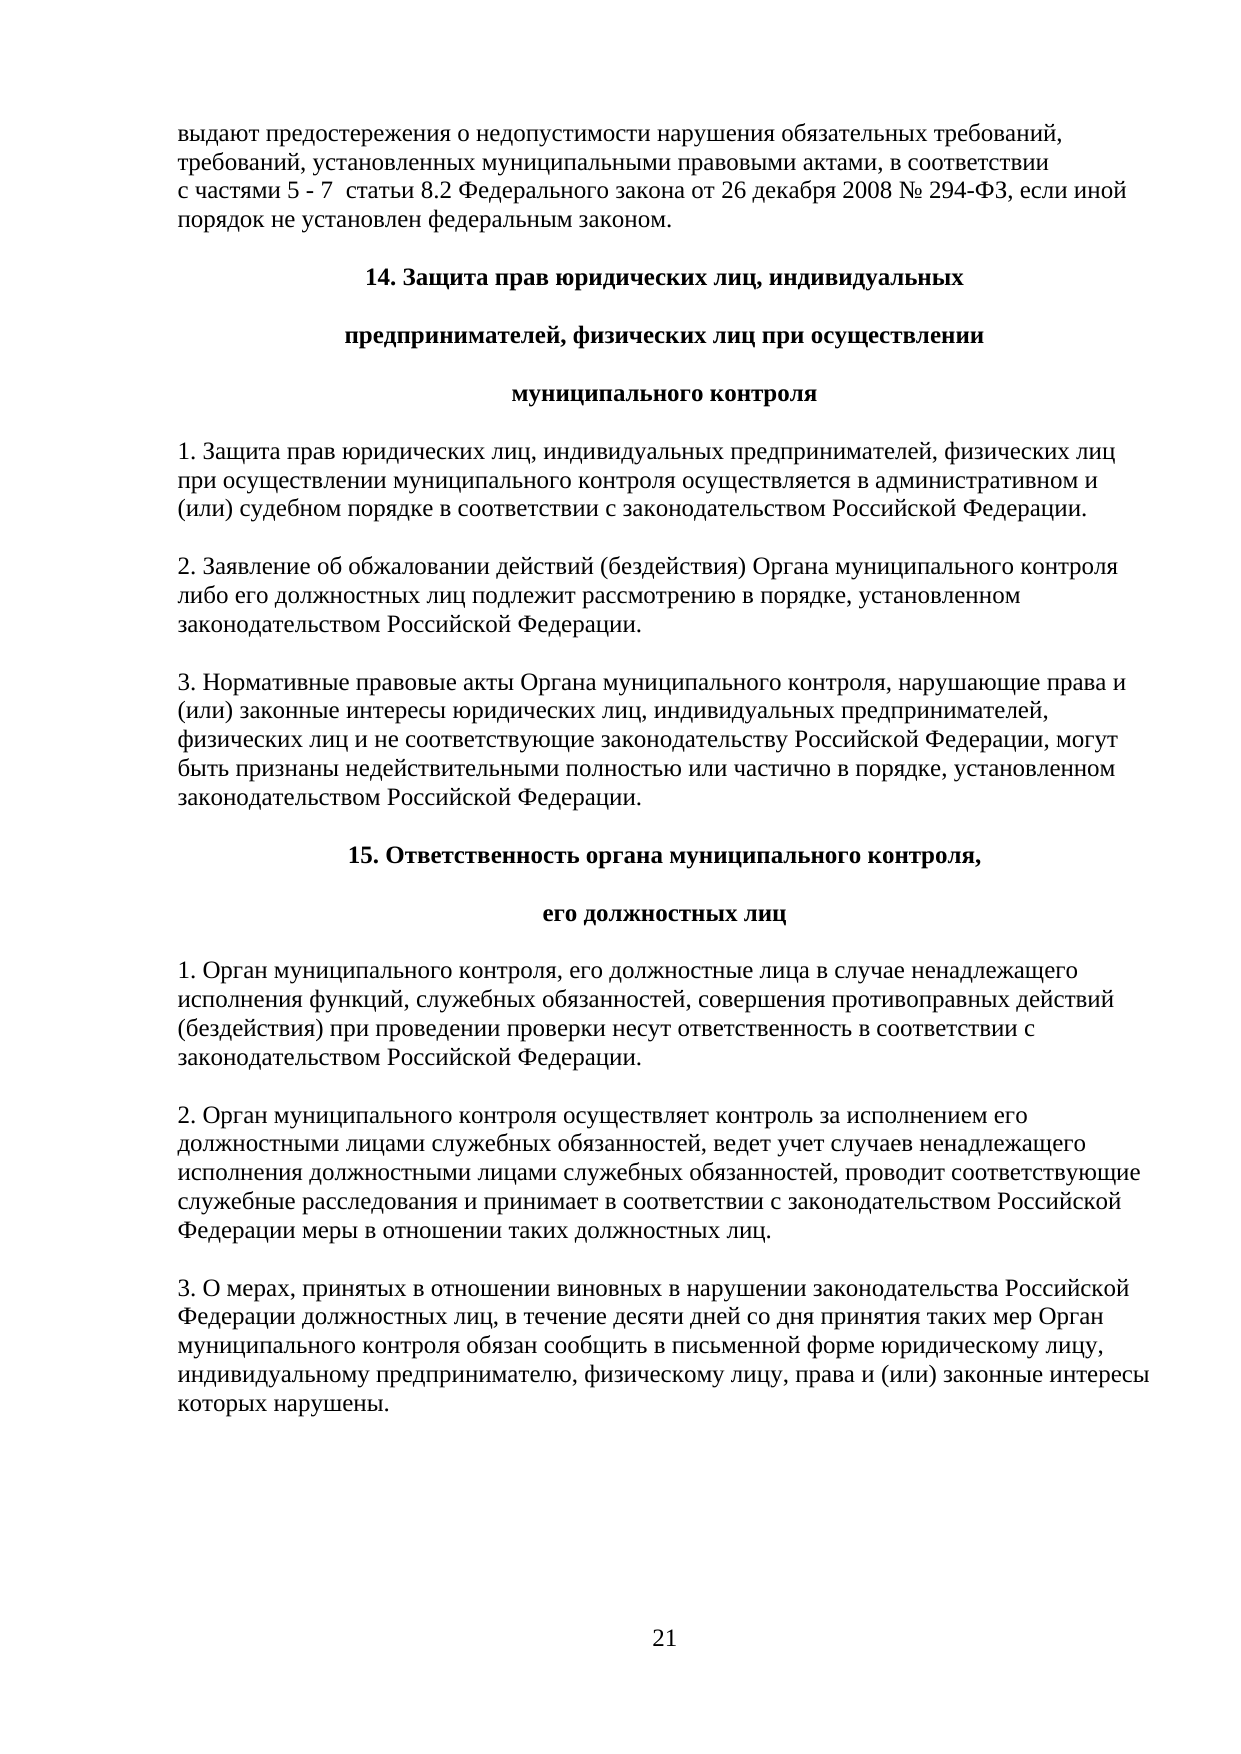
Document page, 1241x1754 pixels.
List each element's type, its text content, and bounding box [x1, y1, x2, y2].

text 1. Защита прав юридических лиц, индивидуальных предпринимателей, физических лиц при осуществлении муниципального контроля осуществляется в административном и (или) судебном порядке в соответствии с законодательством Российской Федерации. [177, 436, 1152, 522]
text предпринимателей, физических лиц при осуществлении [177, 320, 1152, 349]
text 3. О мерах, принятых в отношении виновных в нарушении законодательства Российской Федерации должностных лиц, в течение десяти дней со дня принятия таких мер Орган муниципального контроля обязан сообщить в письменной форме юридическому лицу, индивидуальному предпринимателю, физическому лицу, права и (или) законные интересы которых нарушены. [177, 1273, 1152, 1416]
text 2. Заявление об обжаловании действий (бездействия) Органа муниципального контроля либо его должностных лиц подлежит рассмотрению в порядке, установленном законодательством Российской Федерации. [177, 551, 1152, 638]
text муниципального контроля [177, 378, 1152, 407]
text 2. Орган муниципального контроля осуществляет контроль за исполнением его должностными лицами служебных обязанностей, ведет учет случаев ненадлежащего исполнения должностными лицами служебных обязанностей, проводит соответствующие служебные расследования и принимает в соответствии с законодательством Российской Федерации меры в отношении таких должностных лиц. [177, 1100, 1152, 1243]
text 15. Ответственность органа муниципального контроля, [177, 840, 1152, 868]
text 3. Нормативные правовые акты Органа муниципального контроля, нарушающие права и (или) законные интересы юридических лиц, индивидуальных предпринимателей, физических лиц и не соответствующие законодательству Российской Федерации, могут быть признаны недействительными полностью или частично в порядке, установленном законодательством Российской Федерации. [177, 667, 1152, 811]
text его должностных лиц [177, 898, 1152, 926]
text выдают предостережения о недопустимости нарушения обязательных требований, требований, установленных муниципальными правовыми актами, в соответствии с частями 5 - 7 статьи 8.2 Федерального закона от 26 декабря 2008 № 294-ФЗ, если иной порядок не установлен федеральным законом. [177, 118, 1152, 233]
text 14. Защита прав юридических лиц, индивидуальных [177, 262, 1152, 291]
text 1. Орган муниципального контроля, его должностные лица в случае ненадлежащего исполнения функций, служебных обязанностей, совершения противоправных действий (бездействия) при проведении проверки несут ответственность в соответствии с законодательством Российской Федерации. [177, 956, 1152, 1071]
